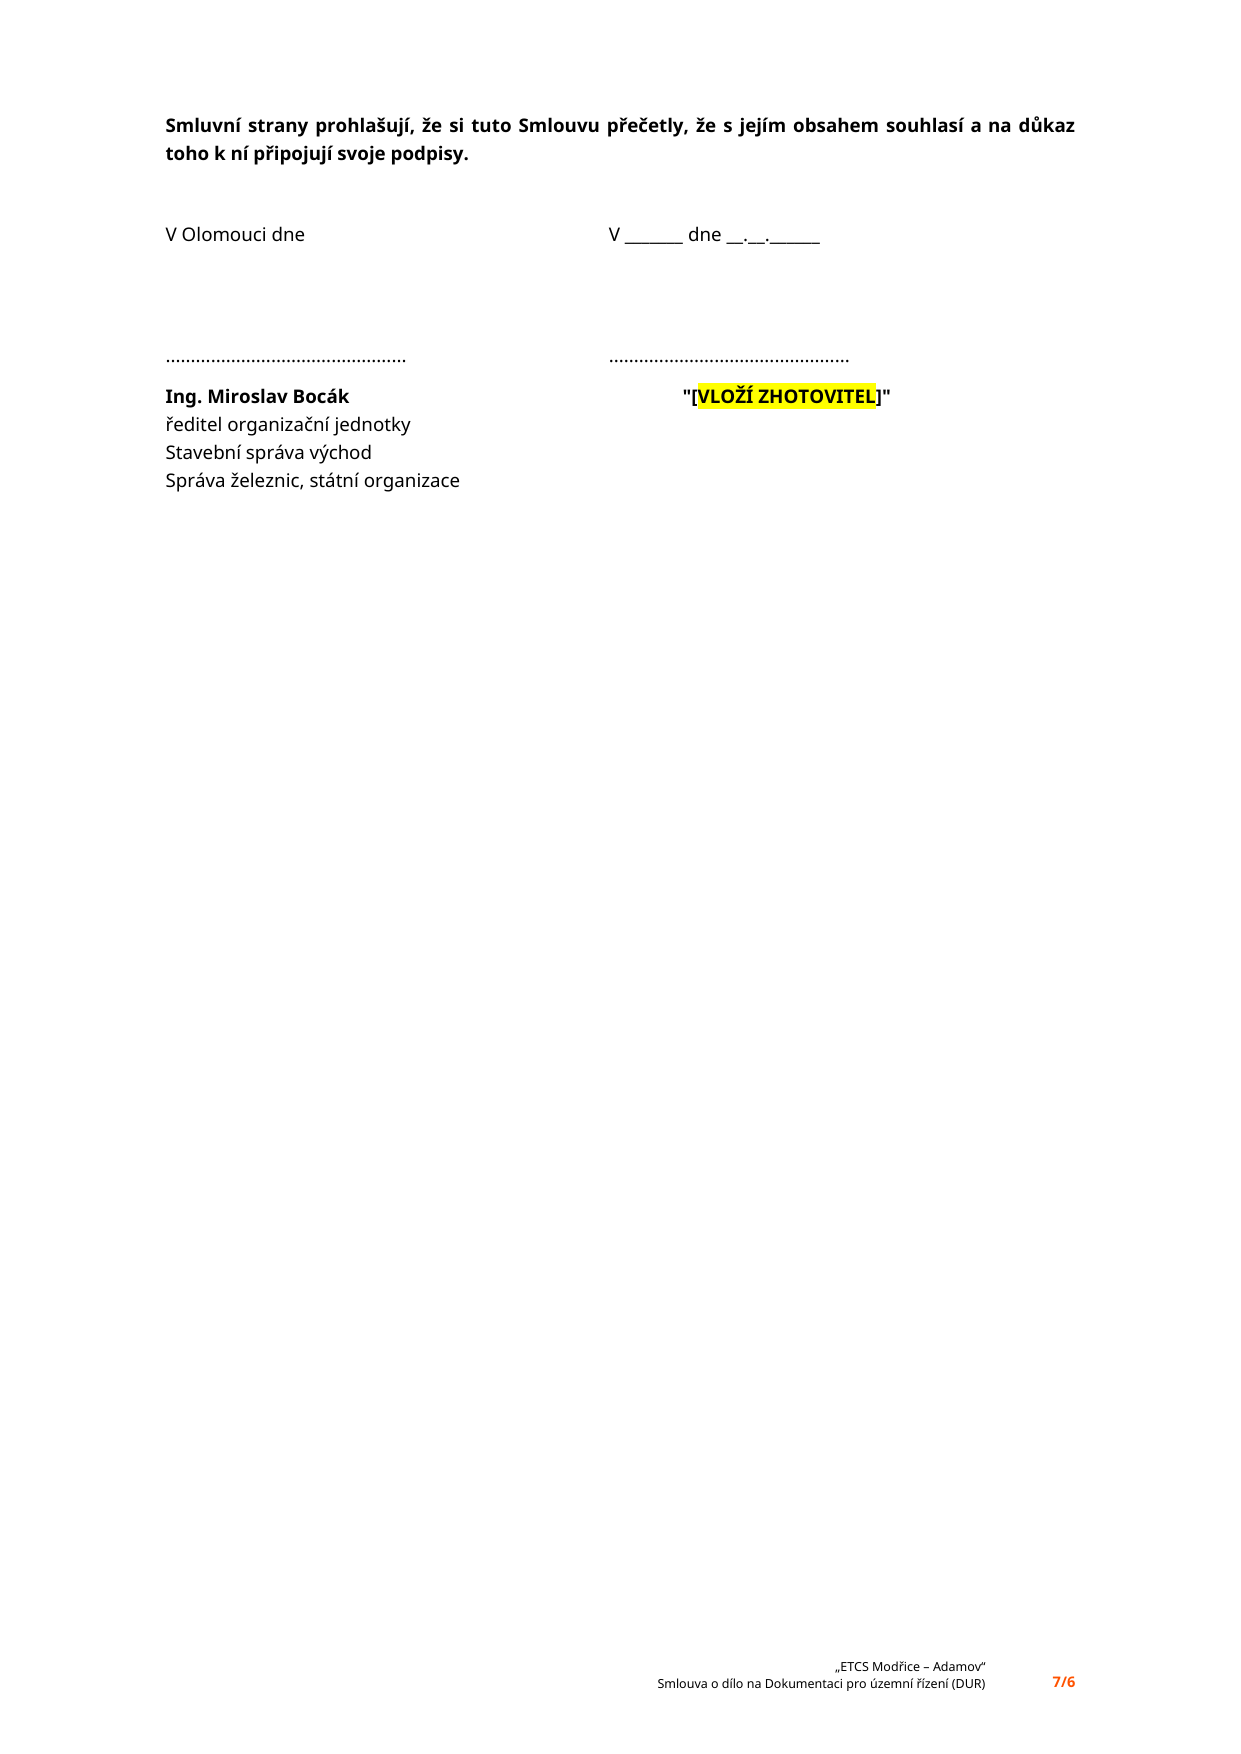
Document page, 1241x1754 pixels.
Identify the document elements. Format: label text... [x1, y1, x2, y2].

text V Olomouci dne V _______ dne __.__.______ [165, 221, 1075, 247]
text Ing. Miroslav Bocák "[VLOŽÍ ZHOTOVITEL]" [165, 383, 698, 409]
text ................................................ ................................................ [165, 343, 1075, 368]
text Ing. Miroslav Bocák "[VLOŽÍ ZHOTOVITEL]" [876, 383, 1075, 409]
text ředitel organizační jednotky [165, 411, 1075, 437]
text Správa železnic, státní organizace [165, 467, 1075, 493]
text Smluvní strany prohlašují, že si tuto Smlouvu přečetly, že s jejím obsahem souhlasí a na důkaz toho k ní připojují svoje podpisy. [165, 112, 1075, 166]
text Stavební správa východ [165, 439, 1075, 465]
